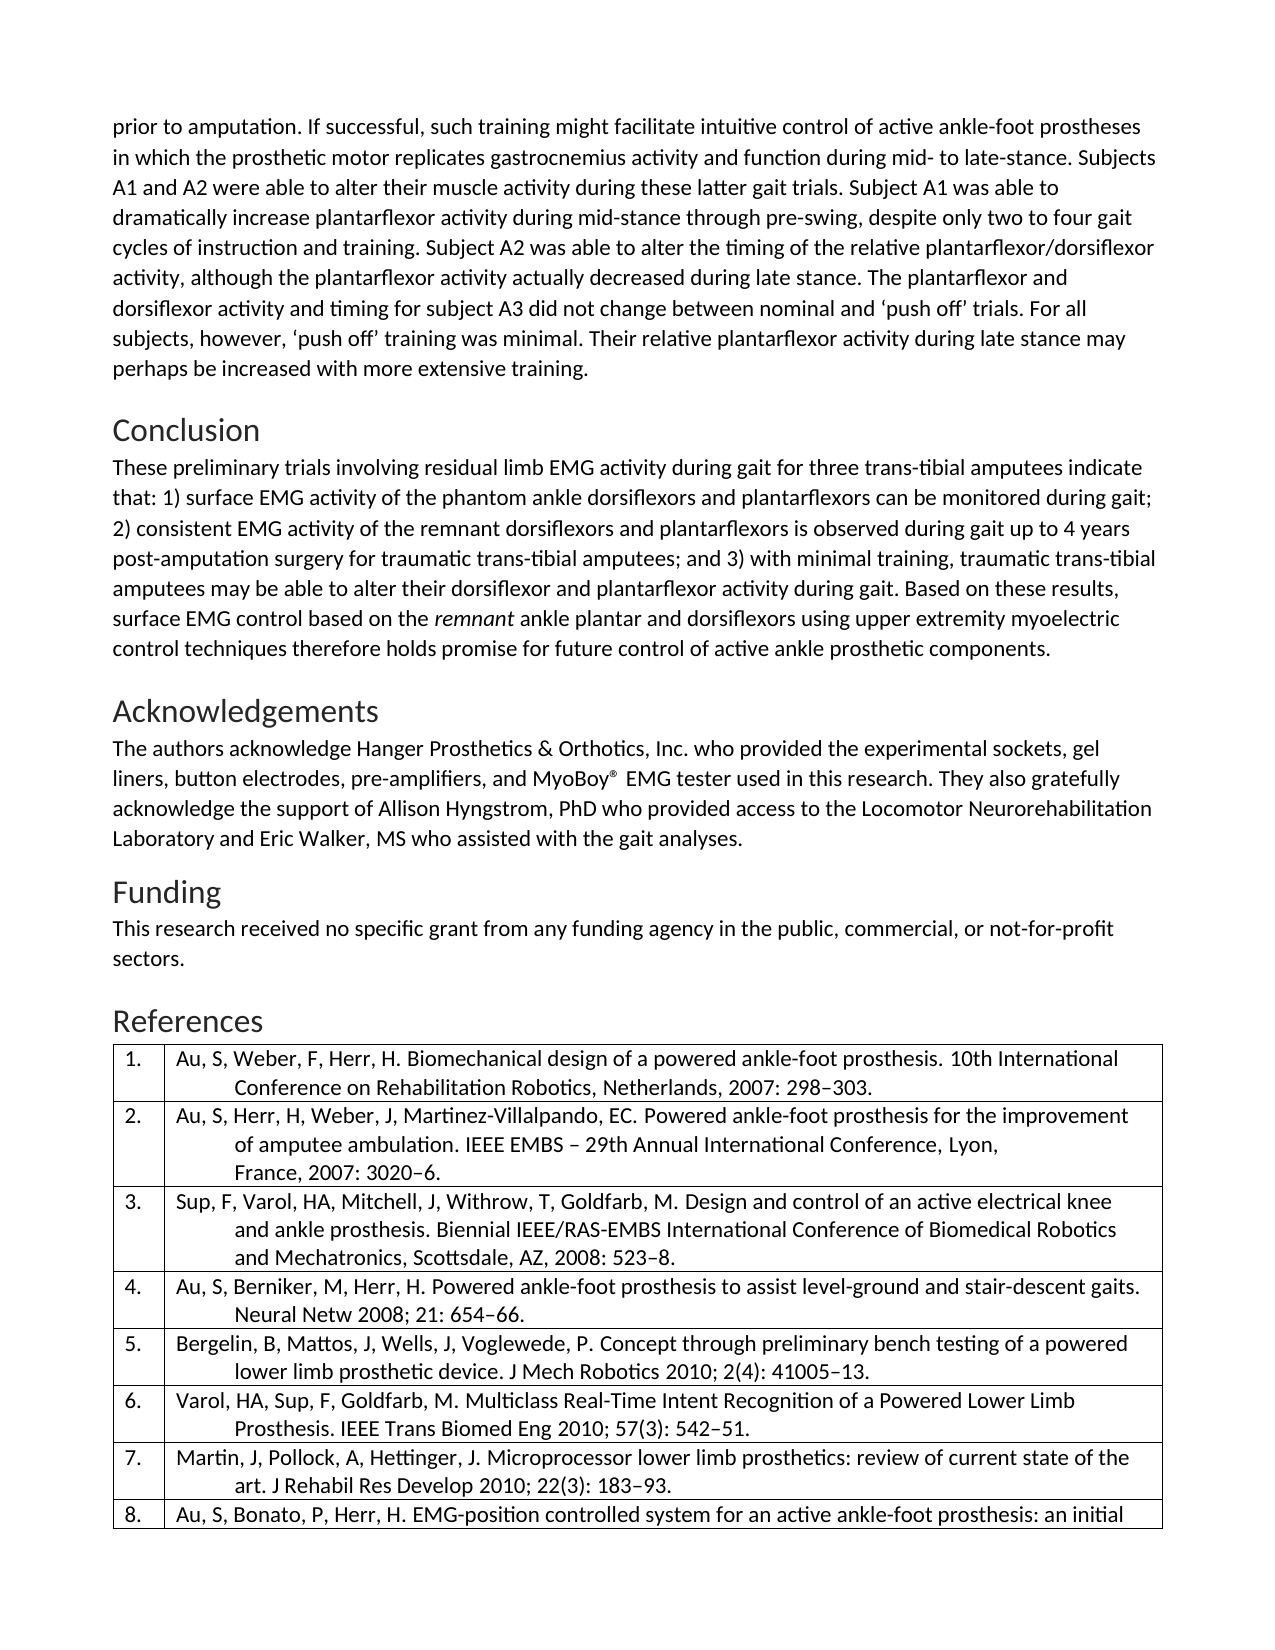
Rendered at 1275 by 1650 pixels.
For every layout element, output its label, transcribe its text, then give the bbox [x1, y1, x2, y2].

table_cell 8. [114, 1500, 164, 1528]
subtitle Conclusion [112, 409, 1162, 450]
table_header 1. [114, 1045, 164, 1101]
table_cell Varol, HA, Sup, F, Goldfarb, M. Multiclass Real-Time Intent Recognition of a Powered Lower Limb Prosthesis. IEEE Trans Biomed Eng 2010; 57(3): 542–51. [165, 1386, 1162, 1442]
table_cell 5. [114, 1329, 164, 1385]
table_cell Bergelin, B, Mattos, J, Wells, J, Voglewede, P. Concept through preliminary bench testing of a powered lower limb prosthetic device. J Mech Robotics 2010; 2(4): 41005–13. [165, 1329, 1162, 1385]
table_cell Martin, J, Pollock, A, Hettinger, J. Microprocessor lower limb prosthetics: review of current state of the art. J Rehabil Res Develop 2010; 22(3): 183–93. [165, 1443, 1162, 1499]
text The authors acknowledge Hanger Prosthetics & Orthotics, Inc. who provided the experimental sockets, gel liners, button electrodes, pre-amplifiers, and MyoBoy® EMG tester used in this research. They also gratefully acknowledge the support of Allison Hyngstrom, PhD who provided access to the Locomotor Neurorehabilitation Laboratory and Eric Walker, MS who assisted with the gait analyses. [112, 734, 1162, 852]
table_cell 2. [114, 1102, 164, 1186]
subtitle References [112, 999, 1162, 1040]
table_cell 4. [114, 1272, 164, 1328]
table_header Au, S, Weber, F, Herr, H. Biomechanical design of a powered ankle-foot prosthesis. 10th International Conference on Rehabilitation Robotics, Netherlands, 2007: 298–303. [165, 1045, 1162, 1101]
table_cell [165, 1500, 1162, 1528]
table_cell Sup, F, Varol, HA, Mitchell, J, Withrow, T, Goldfarb, M. Design and control of an active electrical knee and ankle prosthesis. Biennial IEEE/RAS-EMBS International Conference of Biomedical Robotics and Mechatronics, Scottsdale, AZ, 2008: 523–8. [165, 1187, 1162, 1271]
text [112, 112, 1162, 382]
text Funding This research received no specific grant from any funding agency in the public, commercial, or not-for-profit sectors. [112, 871, 1162, 972]
table_cell 6. [114, 1386, 164, 1442]
table_cell Au, S, Berniker, M, Herr, H. Powered ankle-foot prosthesis to assist level-ground and stair-descent gaits. Neural Netw 2008; 21: 654–66. [165, 1272, 1162, 1328]
table_cell 3. [114, 1187, 164, 1271]
table_cell Au, S, Herr, H, Weber, J, Martinez-Villalpando, EC. Powered ankle-foot prosthesis for the improvement of amputee ambulation. IEEE EMBS – 29th Annual International Conference, Lyon, France, 2007: 3020–6. [165, 1102, 1162, 1186]
table_cell 7. [114, 1443, 164, 1499]
subtitle Acknowledgements [112, 690, 1162, 731]
text These preliminary trials involving residual limb EMG activity during gait for three trans-tibial amputees indicate that: 1) surface EMG activity of the phantom ankle dorsiflexors and plantarflexors can be monitored during gait; 2) consistent EMG activity of the remnant dorsiflexors and plantarflexors is observed during gait up to 4 years post-amputation surgery for traumatic trans-tibial amputees; and 3) with minimal training, traumatic trans-tibial amputees may be able to alter their dorsiflexor and plantarflexor activity during gait. Based on these results, surface EMG control based on the remnant ankle plantar and dorsiflexors using upper extremity myoelectric control techniques therefore holds promise for future control of active ankle prosthetic components. [112, 453, 1162, 663]
